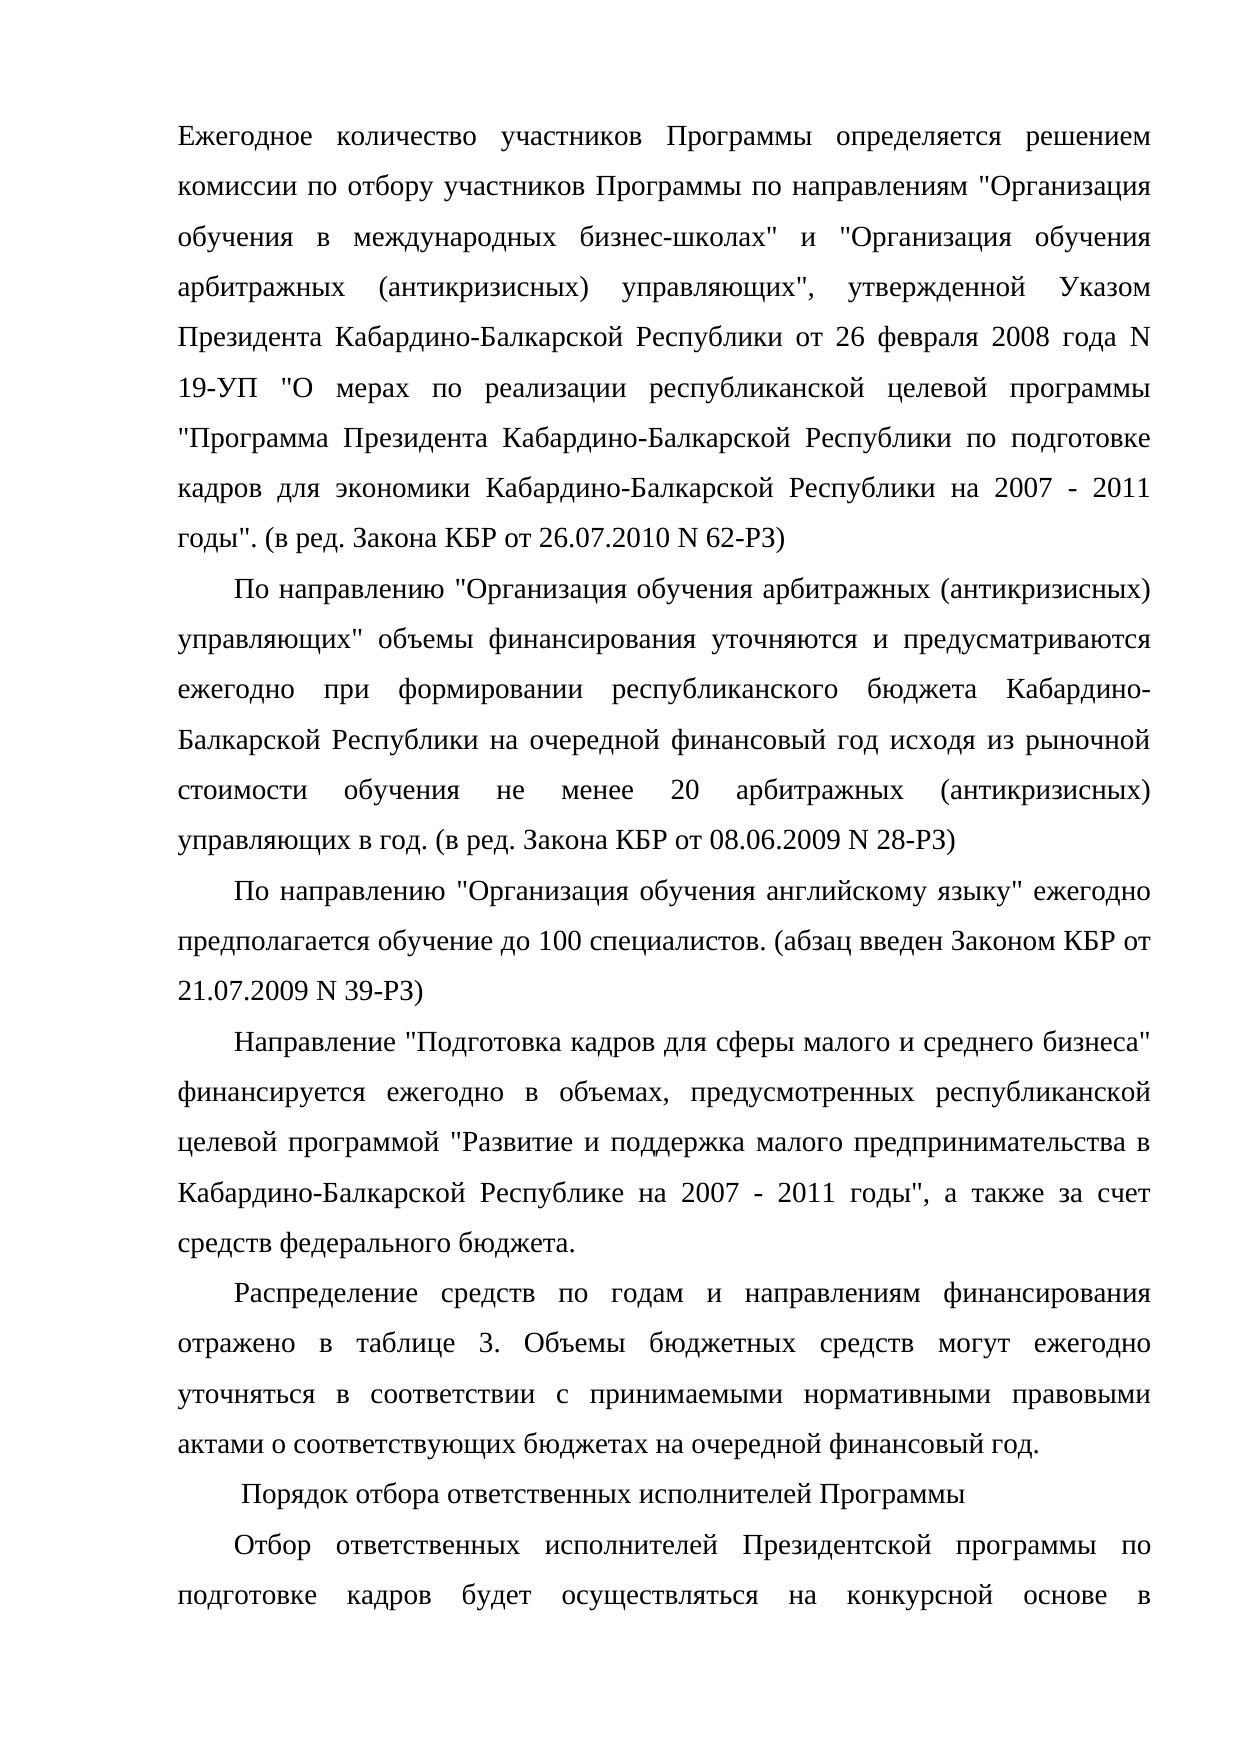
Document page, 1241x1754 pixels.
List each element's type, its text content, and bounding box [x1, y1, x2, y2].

text Распределение средств по годам и направлениям финансирования отражено в таблице 3. Объемы бюджетных средств могут ежегодно уточняться в соответствии с принимаемыми нормативными правовыми актами о соответствующих бюджетах на очередной финансовый год. [177, 1275, 1152, 1460]
text По направлению "Организация обучения арбитражных (антикризисных) управляющих" объемы финансирования уточняются и предусматриваются ежегодно при формировании республиканского бюджета Кабардино-Балкарской Республики на очередной финансовый год исходя из рыночной стоимости обучения не менее 20 арбитражных (антикризисных) управляющих в год. (в ред. Закона КБР от 08.06.2009 N 28-РЗ) [177, 571, 1152, 856]
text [177, 1527, 1152, 1611]
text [177, 118, 1152, 554]
text Направление "Подготовка кадров для сферы малого и среднего бизнеса" финансируется ежегодно в объемах, предусмотренных республиканской целевой программой "Развитие и поддержка малого предпринимательства в Кабардино-Балкарской Республике на 2007 - 2011 годы", а также за счет средств федерального бюджета. [177, 1024, 1152, 1258]
text Порядок отбора ответственных исполнителей Программы [177, 1477, 1152, 1510]
text По направлению "Организация обучения английскому языку" ежегодно предполагается обучение до 100 специалистов. (абзац введен Законом КБР от 21.07.2009 N 39-РЗ) [177, 873, 1152, 1007]
